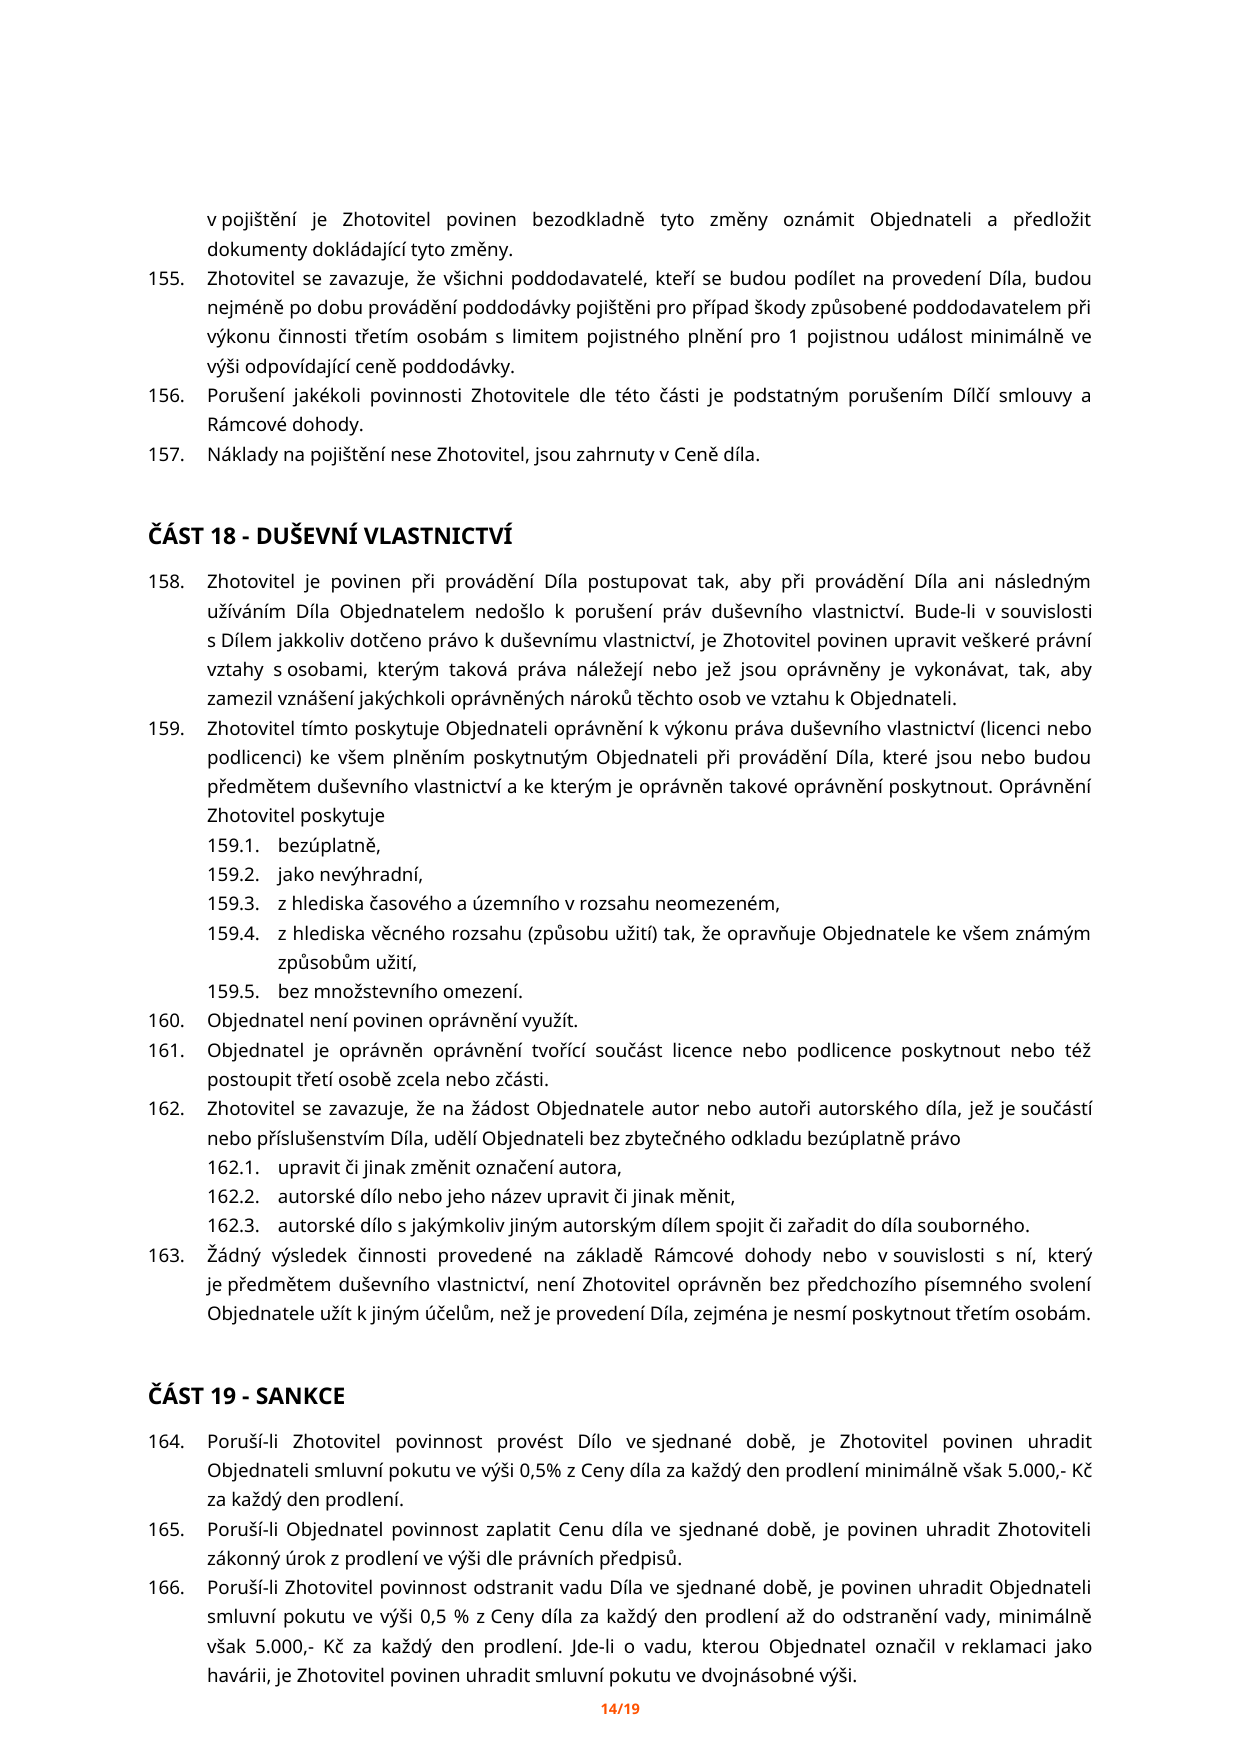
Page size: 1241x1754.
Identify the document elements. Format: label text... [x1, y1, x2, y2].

list upravit či jinak změnit označení autora, [207, 1154, 1092, 1179]
list Zhotovitel se zavazuje, že všichni poddodavatelé, kteří se budou podílet na provedení Díla, budou nejméně po dobu provádění poddodávky pojištěni pro případ škody způsobené poddodavatelem při výkonu činnosti třetím osobám s limitem pojistného plnění pro 1 pojistnou událost minimálně ve výši odpovídající ceně poddodávky. [148, 265, 1092, 379]
list z hlediska časového a územního v rozsahu neomezeném, [207, 891, 1092, 916]
subtitle SANKCE [148, 1380, 1092, 1411]
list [148, 207, 1092, 262]
list Porušení jakékoli povinnosti Zhotovitele dle této části je podstatným porušením Dílčí smlouvy a Rámcové dohody. [148, 382, 1092, 437]
list z hlediska věcného rozsahu (způsobu užití) tak, že opravňuje Objednatele ke všem známým způsobům užití, [207, 920, 1092, 975]
list bezúplatně, [207, 832, 1092, 858]
list Žádný výsledek činnosti provedené na základě Rámcové dohody nebo v souvislosti s ní, který je předmětem duševního vlastnictví, není Zhotovitel oprávněn bez předchozího písemného svolení Objednatele užít k jiným účelům, než je provedení Díla, zejména je nesmí poskytnout třetím osobám. [148, 1242, 1092, 1326]
list autorské dílo nebo jeho název upravit či jinak měnit, [207, 1183, 1092, 1209]
list Poruší-li Objednatel povinnost zaplatit Cenu díla ve sjednané době, je povinen uhradit Zhotoviteli zákonný úrok z prodlení ve výši dle právních předpisů. [148, 1516, 1092, 1571]
list Poruší-li Zhotovitel povinnost provést Dílo ve sjednané době, je Zhotovitel povinen uhradit Objednateli smluvní pokutu ve výši 0,5% z Ceny díla za každý den prodlení minimálně však 5.000,- Kč za každý den prodlení. [148, 1428, 1092, 1512]
list autorské dílo s jakýmkoliv jiným autorským dílem spojit či zařadit do díla souborného. [207, 1213, 1092, 1238]
list bez množstevního omezení. [207, 978, 1092, 1004]
list Zhotovitel tímto poskytuje Objednateli oprávnění k výkonu práva duševního vlastnictví (licenci nebo podlicenci) ke všem plněním poskytnutým Objednateli při provádění Díla, které jsou nebo budou předmětem duševního vlastnictví a ke kterým je oprávněn takové oprávnění poskytnout. Oprávnění Zhotovitel poskytuje [148, 715, 1092, 828]
list Objednatel je oprávněn oprávnění tvořící součást licence nebo podlicence poskytnout nebo též postoupit třetí osobě zcela nebo zčásti. [148, 1037, 1092, 1092]
list Náklady na pojištění nese Zhotovitel, jsou zahrnuty v Ceně díla. [148, 441, 1092, 466]
list Objednatel není povinen oprávnění využít. [148, 1008, 1092, 1033]
subtitle DUŠEVNÍ VLASTNICTVÍ [148, 520, 1092, 551]
list Poruší-li Zhotovitel povinnost odstranit vadu Díla ve sjednané době, je povinen uhradit Objednateli smluvní pokutu ve výši 0,5 % z Ceny díla za každý den prodlení až do odstranění vady, minimálně však 5.000,- Kč za každý den prodlení. Jde-li o vadu, kterou Objednatel označil v reklamaci jako havárii, je Zhotovitel povinen uhradit smluvní pokutu ve dvojnásobné výši. [148, 1574, 1092, 1688]
list Zhotovitel se zavazuje, že na žádost Objednatele autor nebo autoři autorského díla, jež je součástí nebo příslušenstvím Díla, udělí Objednateli bez zbytečného odkladu bezúplatně právo [148, 1096, 1092, 1150]
list Zhotovitel je povinen při provádění Díla postupovat tak, aby při provádění Díla ani následným užíváním Díla Objednatelem nedošlo k porušení práv duševního vlastnictví. Bude-li v souvislosti s Dílem jakkoliv dotčeno právo k duševnímu vlastnictví, je Zhotovitel povinen upravit veškeré právní vztahy s osobami, kterým taková práva náležejí nebo jež jsou oprávněny je vykonávat, tak, aby zamezil vznášení jakýchkoli oprávněných nároků těchto osob ve vztahu k Objednateli. [148, 569, 1092, 711]
list jako nevýhradní, [207, 861, 1092, 887]
